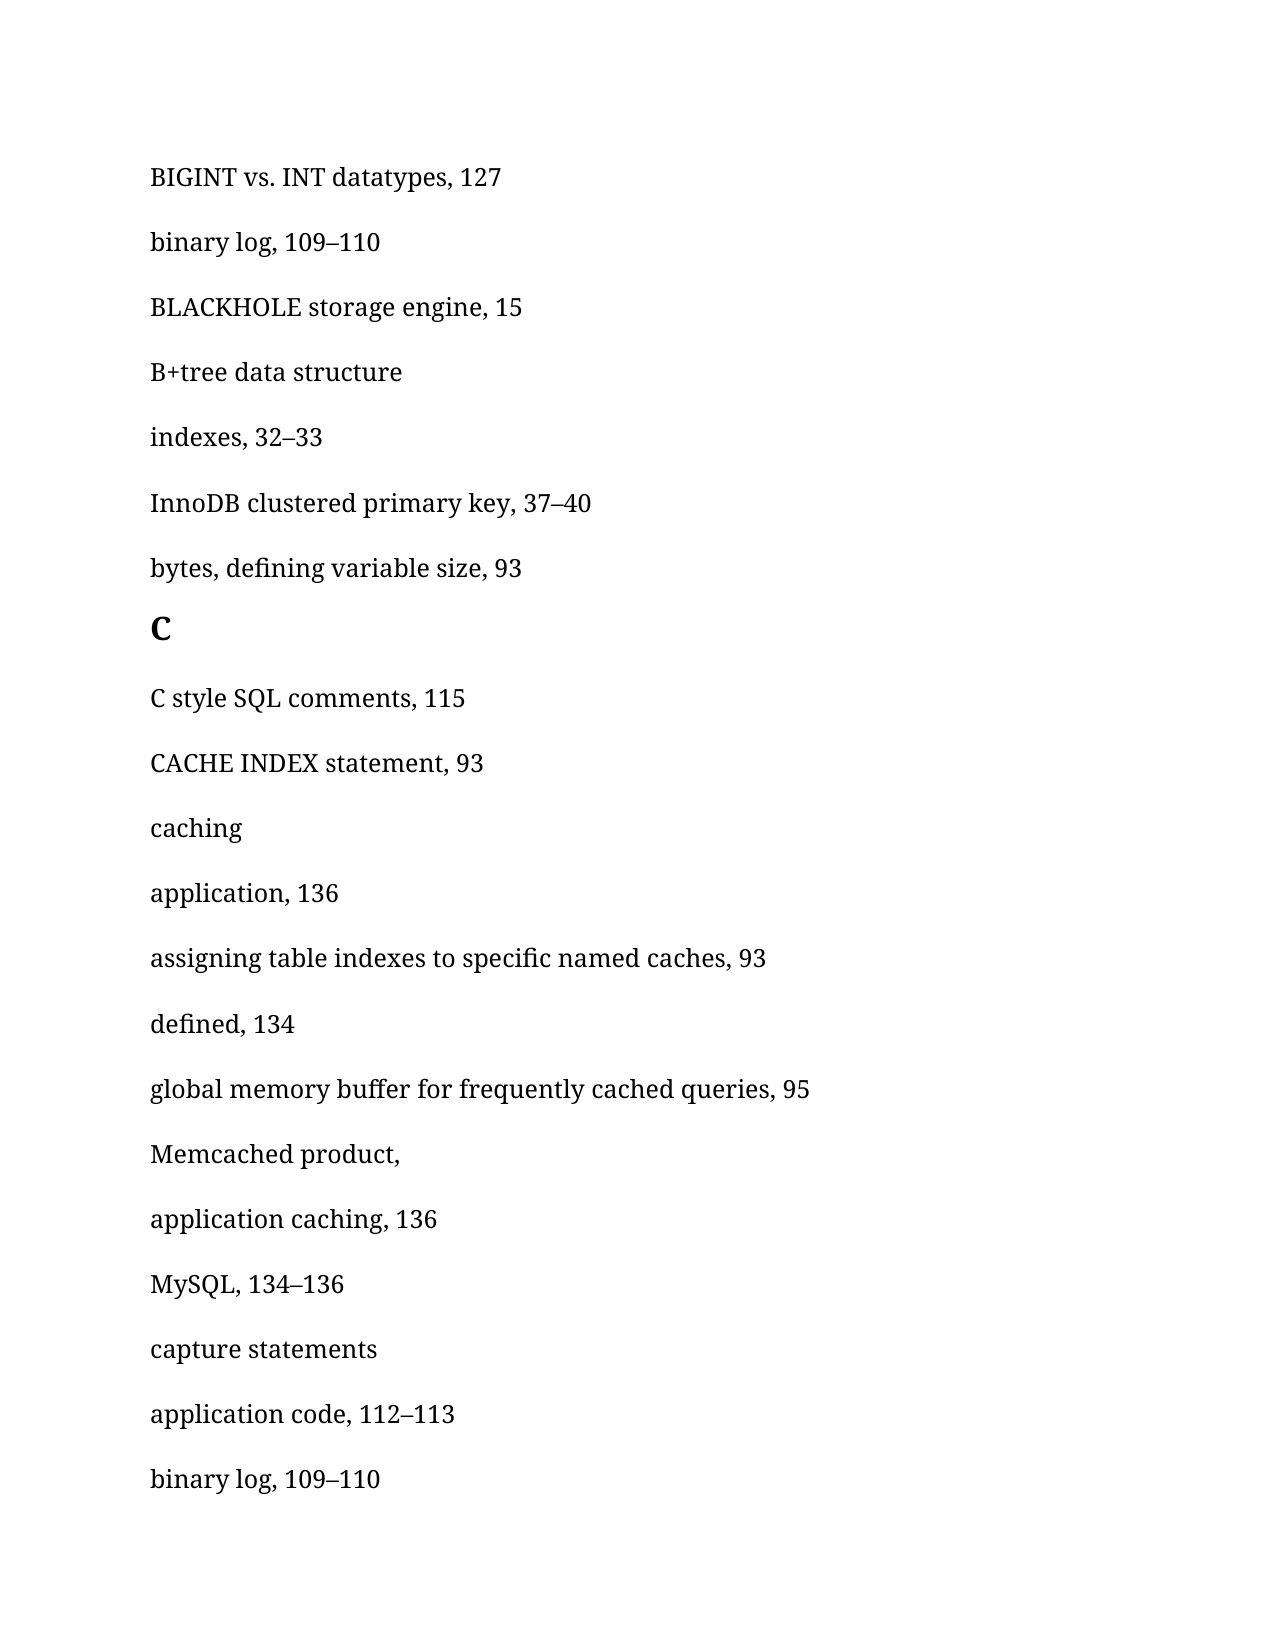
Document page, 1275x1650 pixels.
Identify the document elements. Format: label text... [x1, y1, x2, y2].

text C [150, 606, 1125, 650]
text global memory buffer for frequently cached queries, 95 [150, 1062, 1125, 1105]
text defined, 134 [150, 997, 1125, 1040]
text BIGINT vs. INT datatypes, 127 [150, 150, 1125, 194]
text application, 136 [150, 866, 1125, 910]
text bytes, defining variable size, 93 [150, 541, 1125, 584]
text InnoDB clustered primary key, 37–40 [150, 476, 1125, 519]
text application code, 112–113 [150, 1387, 1125, 1431]
text B+tree data structure [150, 345, 1125, 389]
text application caching, 136 [150, 1192, 1125, 1236]
text CACHE INDEX statement, 93 [150, 736, 1125, 780]
text assigning table indexes to specific named caches, 93 [150, 931, 1125, 975]
text binary log, 109–110 [150, 215, 1125, 259]
text binary log, 109–110 [150, 1452, 1125, 1496]
text Memcached product, [150, 1127, 1125, 1171]
text BLACKHOLE storage engine, 15 [150, 280, 1125, 324]
text capture statements [150, 1322, 1125, 1366]
text C style SQL comments, 115 [150, 671, 1125, 715]
text indexes, 32–33 [150, 410, 1125, 454]
text MySQL, 134–136 [150, 1257, 1125, 1301]
text caching [150, 801, 1125, 845]
